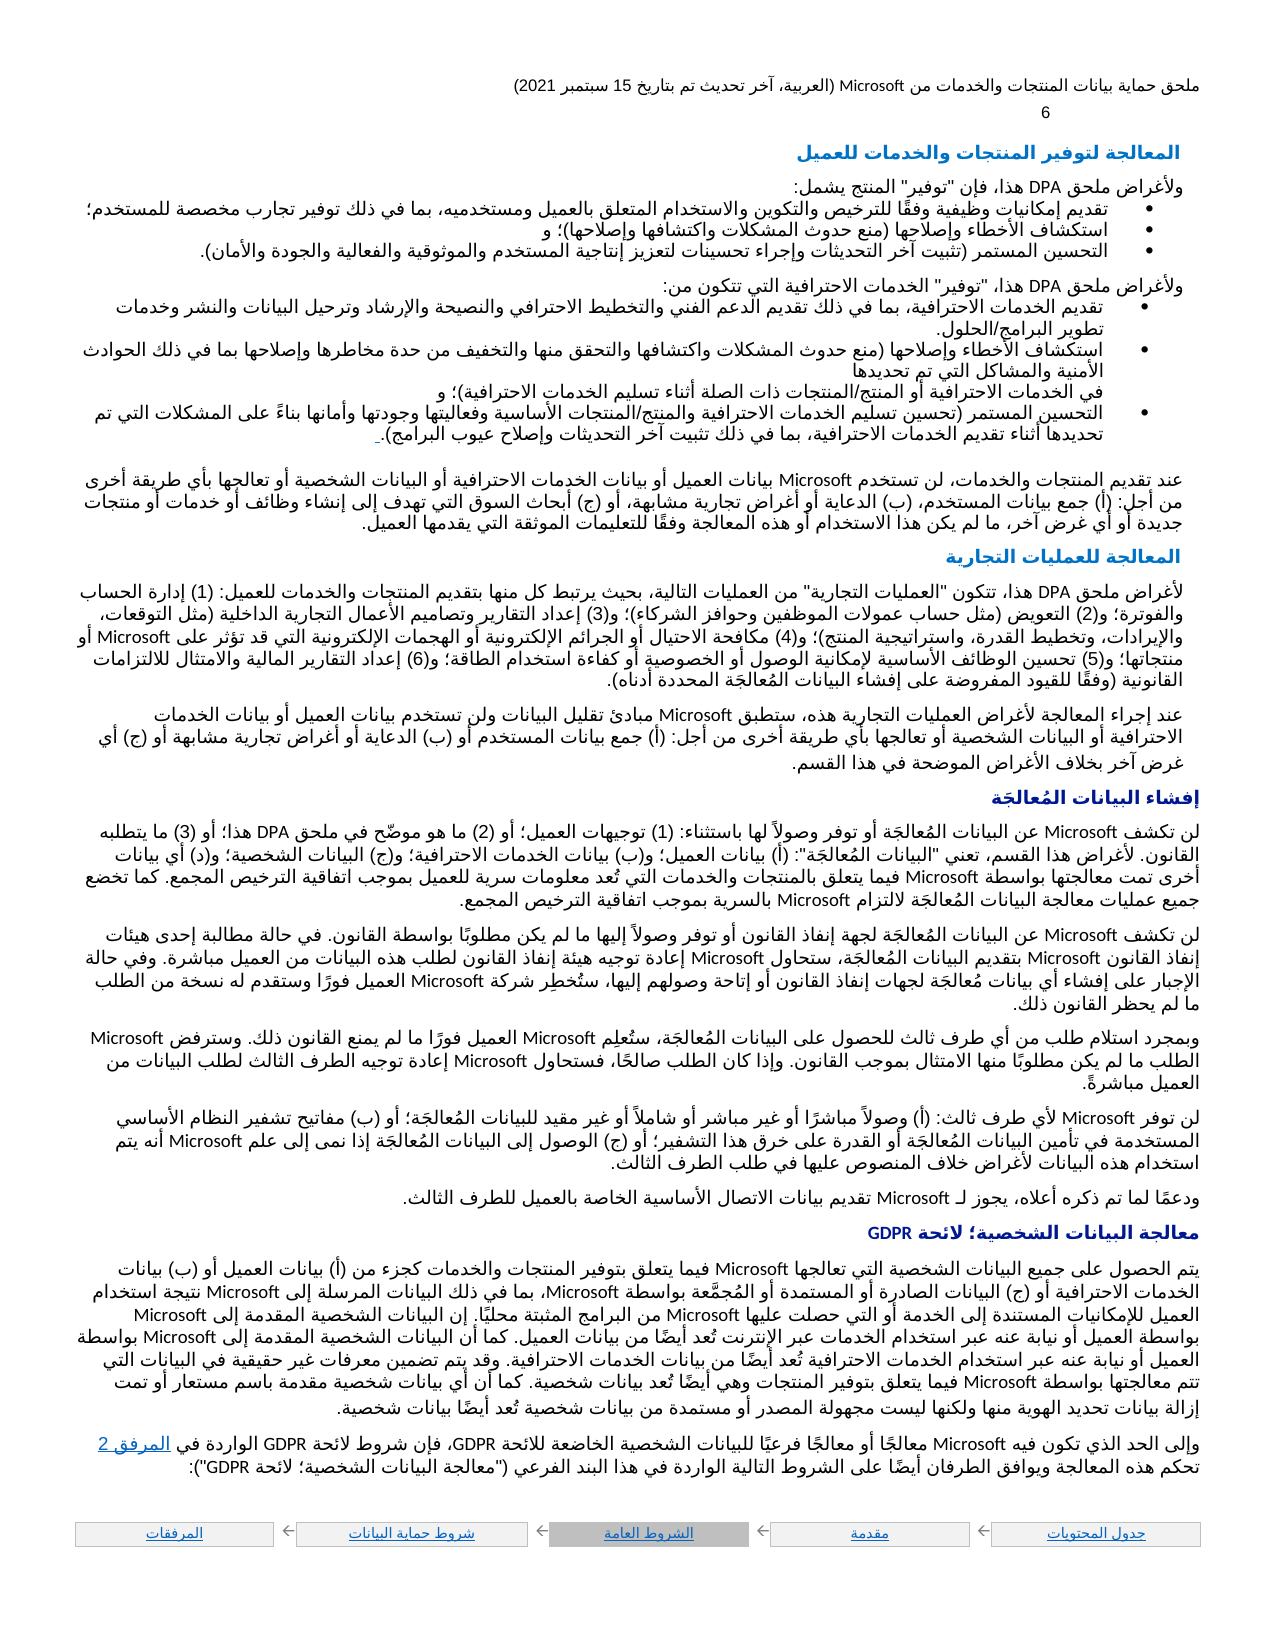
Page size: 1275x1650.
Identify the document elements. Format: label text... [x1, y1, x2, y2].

list استكشاف الأخطاء وإصلاحها (منع حدوث المشكلات واكتشافها وإصلاحها)؛ و [75, 219, 1146, 241]
list تقديم إمكانيات وظيفية وفقًا للترخيص والتكوين والاستخدام المتعلق بالعميل ومستخدميه، بما في ذلك توفير تجارب مخصصة للمستخدم؛ [75, 198, 1146, 219]
subtitle إفشاء البيانات المُعالجَة [75, 787, 1200, 808]
list وبمجرد استلام طلب من أي طرف ثالث للحصول على البيانات المُعالجَة، ستُعلِم Microsoft العميل فورًا ما لم يمنع القانون ذلك. وسترفض Microsoft الطلب ما لم يكن مطلوبًا منها الامتثال بموجب القانون. وإذا كان الطلب صالحًا، فستحاول Microsoft إعادة توجيه الطرف الثالث لطلب البيانات من العميل مباشرةً. [75, 1026, 1200, 1094]
list ‏ [75, 1257, 1200, 1419]
list لن تكشف Microsoft عن البيانات المُعالجَة لجهة إنفاذ القانون أو توفر وصولاً إليها ما لم يكن مطلوبًا بواسطة القانون. في حالة مطالبة إحدى هيئات إنفاذ القانون Microsoft بتقديم البيانات المُعالجَة، ستحاول Microsoft إعادة توجيه هيئة إنفاذ القانون لطلب هذه البيانات من العميل مباشرة. وفي حالة الإجبار على إفشاء أي بيانات مُعالجَة لجهات إنفاذ القانون أو إتاحة وصولهم إليها، ستُخطِر شركة Microsoft العميل فورًا وستقدم له نسخة من الطلب ما لم يحظر القانون ذلك. [75, 923, 1200, 1014]
list لأغراض ملحق DPA هذا، تتكون "العمليات التجارية" من العمليات التالية، بحيث يرتبط كل منها بتقديم المنتجات والخدمات للعميل: (1) إدارة الحساب والفوترة؛ و(2) التعويض (مثل حساب عمولات الموظفين وحوافز الشركاء)؛ و(3) إعداد التقارير وتصاميم الأعمال التجارية الداخلية (مثل التوقعات، والإيرادات، وتخطيط القدرة، واستراتيجية المنتج)؛ و(4) مكافحة الاحتيال أو الجرائم الإلكترونية أو الهجمات الإلكترونية التي قد تؤثر على Microsoft أو منتجاتها؛ و(5) تحسين الوظائف الأساسية لإمكانية الوصول أو الخصوصية أو كفاءة استخدام الطاقة؛ و(6) إعداد التقارير المالية والامتثال للالتزامات القانونية (وفقًا للقيود المفروضة على إفشاء البيانات المُعالجَة‬ المحددة أدناه). [75, 580, 1183, 691]
list تقديم الخدمات الاحترافية، بما في ذلك تقديم الدعم الفني والتخطيط الاحترافي والنصيحة والإرشاد وترحيل البيانات والنشر وخدمات تطوير البرامج/الحلول. [75, 297, 1141, 339]
subtitle معالجة البيانات الشخصية؛ لائحة GDPR [75, 1222, 1200, 1244]
list المعالجة للعمليات التجارية [75, 546, 1181, 568]
list ولأغراض ملحق DPA هذا، فإن "توفير" المنتج يشمل: [75, 176, 1183, 198]
list التحسين المستمر (تحسين تسليم الخدمات الاحترافية والمنتج/المنتجات الأساسية وفعاليتها وجودتها وأمانها بناءً على المشكلات التي تم تحديدها أثناء تقديم الخدمات الاحترافية، بما في ذلك تثبيت آخر التحديثات وإصلاح عيوب البرامج). [75, 402, 1141, 445]
list وإلى الحد الذي تكون فيه Microsoft معالجًا أو معالجًا فرعيًا للبيانات الشخصية الخاضعة للائحة GDPR، فإن شروط لائحة GDPR الواردة في المرفق 2 تحكم هذه المعالجة ويوافق الطرفان أيضًا على الشروط التالية الواردة في هذا البند الفرعي ("معالجة البيانات الشخصية؛ لائحة GDPR"): [75, 1432, 1200, 1478]
list ولأغراض ملحق DPA هذا، "توفير" الخدمات الاحترافية التي تتكون من: [75, 274, 1183, 297]
list عند تقديم المنتجات والخدمات، لن تستخدم Microsoft بيانات العميل أو بيانات الخدمات الاحترافية أو البيانات الشخصية أو تعالجها بأي طريقة أخرى من أجل: (أ) جمع بيانات المستخدم، (ب) الدعاية أو أغراض تجارية مشابهة، أو (ج) أبحاث السوق التي تهدف إلى إنشاء وظائف أو خدمات أو منتجات جديدة أو أي غرض آخر، ما لم يكن هذا الاستخدام أو هذه المعالجة وفقًا للتعليمات الموثقة التي يقدمها العميل. [75, 468, 1183, 534]
list لن توفر Microsoft لأي طرف ثالث: (أ) وصولاً مباشرًا أو غير مباشر أو شاملاً أو غير مقيد للبيانات المُعالجَة؛ أو (ب) مفاتيح تشفير النظام الأساسي المستخدمة في تأمين البيانات المُعالجَة أو القدرة على خرق هذا التشفير؛ أو (ج) الوصول إلى البيانات المُعالجَة إذا نمى إلى علم Microsoft أنه يتم استخدام هذه البيانات لأغراض خلاف المنصوص عليها في طلب الطرف الثالث. [75, 1106, 1200, 1174]
list ودعمًا لما تم ذكره أعلاه، يجوز لـ Microsoft تقديم بيانات الاتصال الأساسية الخاصة بالعميل للطرف الثالث. [75, 1186, 1200, 1209]
list لن تكشف Microsoft عن البيانات المُعالجَة أو توفر وصولاً لها باستثناء: (1) توجيهات العميل؛ أو (2) ما هو موضّح في ملحق DPA هذا؛ أو (3) ما يتطلبه القانون. لأغراض هذا القسم، تعني "البيانات المُعالجَة": (أ) بيانات العميل؛ و(ب) بيانات الخدمات الاحترافية؛ و(ج) البيانات الشخصية؛ و(د) أي بيانات أخرى تمت معالجتها بواسطة Microsoft فيما يتعلق بالمنتجات والخدمات التي تُعد معلومات سرية للعميل بموجب اتفاقية الترخيص المجمع. كما تخضع جميع عمليات معالجة البيانات المُعالجَة لالتزام Microsoft بالسرية بموجب اتفاقية الترخيص المجمع. [75, 821, 1200, 911]
list استكشاف الأخطاء وإصلاحها (منع حدوث المشكلات واكتشافها والتحقق منها والتخفيف من حدة مخاطرها وإصلاحها بما في ذلك الحوادث الأمنية والمشاكل التي تم تحديدها في الخدمات الاحترافية أو المنتج/المنتجات ذات الصلة أثناء تسليم الخدمات الاحترافية)؛ و [75, 339, 1141, 402]
list المعالجة لتوفير المنتجات والخدمات للعميل [75, 142, 1181, 163]
list عند إجراء المعالجة لأغراض العمليات التجارية هذه، ستطبق Microsoft مبادئ تقليل البيانات ولن تستخدم بيانات العميل أو بيانات الخدمات الاحترافية أو البيانات الشخصية أو تعالجها بأي طريقة أخرى من أجل: ‏ [75, 703, 1183, 774]
list التحسين المستمر (تثبيت آخر التحديثات وإجراء تحسينات لتعزيز إنتاجية المستخدم والموثوقية والفعالية والجودة والأمان). [75, 241, 1146, 262]
